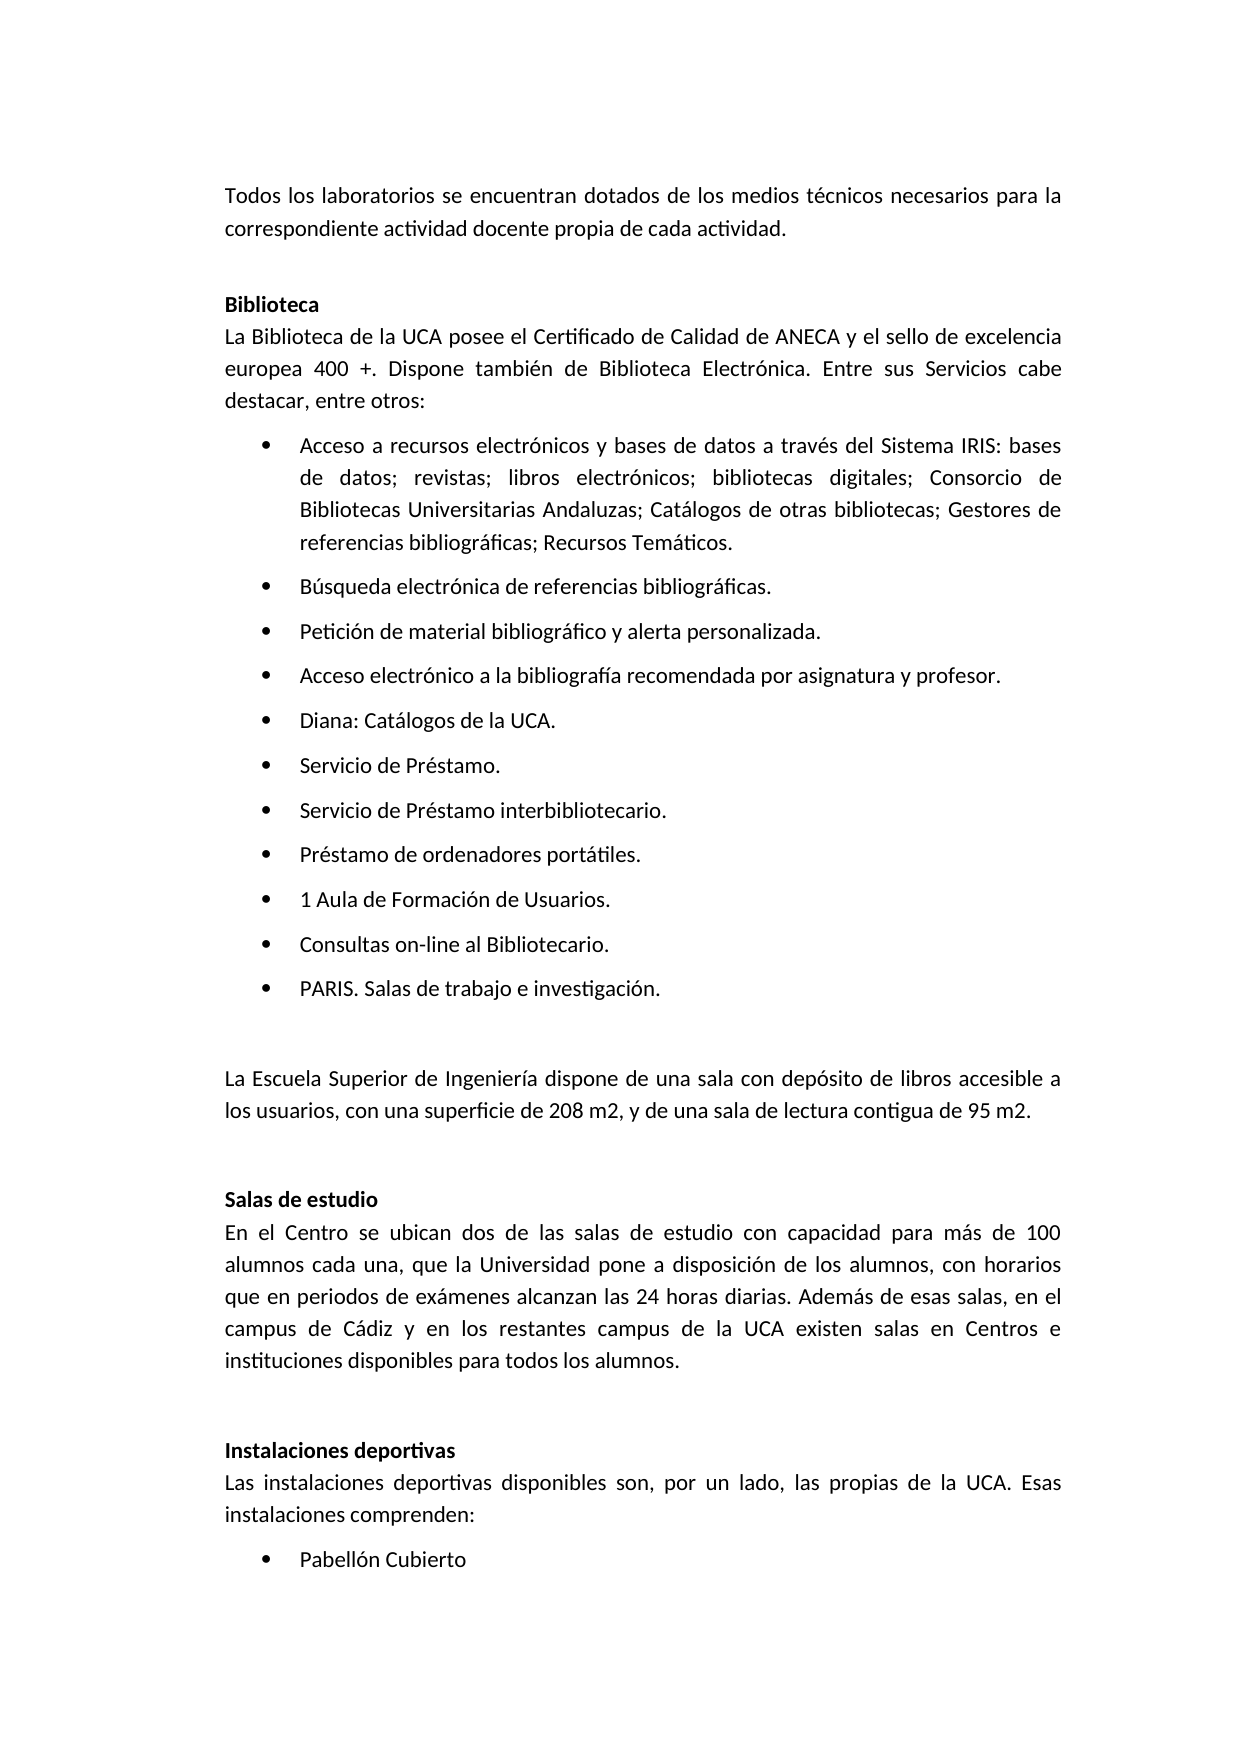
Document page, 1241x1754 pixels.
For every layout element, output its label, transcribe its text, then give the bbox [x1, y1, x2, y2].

list PARIS. Salas de trabajo e investigación. [262, 974, 1063, 1002]
list Pabellón Cubierto [262, 1545, 1063, 1573]
list Búsqueda electrónica de referencias bibliográficas. [262, 572, 1063, 600]
text La Biblioteca de la UCA posee el Certificado de Calidad de ANECA y el sello de excelencia europea 400 +. Dispone también de Biblioteca Electrónica. Entre sus Servicios cabe destacar, entre otros: [224, 322, 1063, 414]
list Biblioteca [224, 290, 1063, 318]
list Servicio de Préstamo. [262, 751, 1063, 779]
list Diana: Catálogos de la UCA. [262, 706, 1063, 734]
list Consultas on-line al Bibliotecario. [262, 930, 1063, 958]
list Salas de estudio [224, 1185, 1063, 1213]
list Instalaciones deportivas [224, 1436, 1063, 1464]
list Préstamo de ordenadores portátiles. [262, 840, 1063, 868]
list Servicio de Préstamo interbibliotecario. [262, 796, 1063, 824]
list Acceso electrónico a la bibliografía recomendada por asignatura y profesor. [262, 662, 1063, 690]
list 1 Aula de Formación de Usuarios. [262, 885, 1063, 913]
list Acceso a recursos electrónicos y bases de datos a través del Sistema IRIS: bases de datos; revistas; libros electrónicos; bibliotecas digitales; Consorcio de Bibliotecas Universitarias Andaluzas; Catálogos de otras bibliotecas; Gestores de referencias bibliográficas; Recursos Temáticos. [262, 431, 1063, 556]
text La Escuela Superior de Ingeniería dispone de una sala con depósito de libros accesible a los usuarios, con una superficie de 208 m2, y de una sala de lectura contigua de 95 m2. [224, 1064, 1063, 1124]
list Petición de material bibliográfico y alerta personalizada. [262, 617, 1063, 645]
text Todos los laboratorios se encuentran dotados de los medios técnicos necesarios para la correspondiente actividad docente propia de cada actividad. [224, 182, 1063, 242]
text En el Centro se ubican dos de las salas de estudio con capacidad para más de 100 alumnos cada una, que la Universidad pone a disposición de los alumnos, con horarios que en periodos de exámenes alcanzan las 24 horas diarias. Además de esas salas, en el campus de Cádiz y en los restantes campus de la UCA existen salas en Centros e instituciones disponibles para todos los alumnos. [224, 1218, 1063, 1374]
text Las instalaciones deportivas disponibles son, por un lado, las propias de la UCA. Esas instalaciones comprenden: [224, 1468, 1063, 1528]
